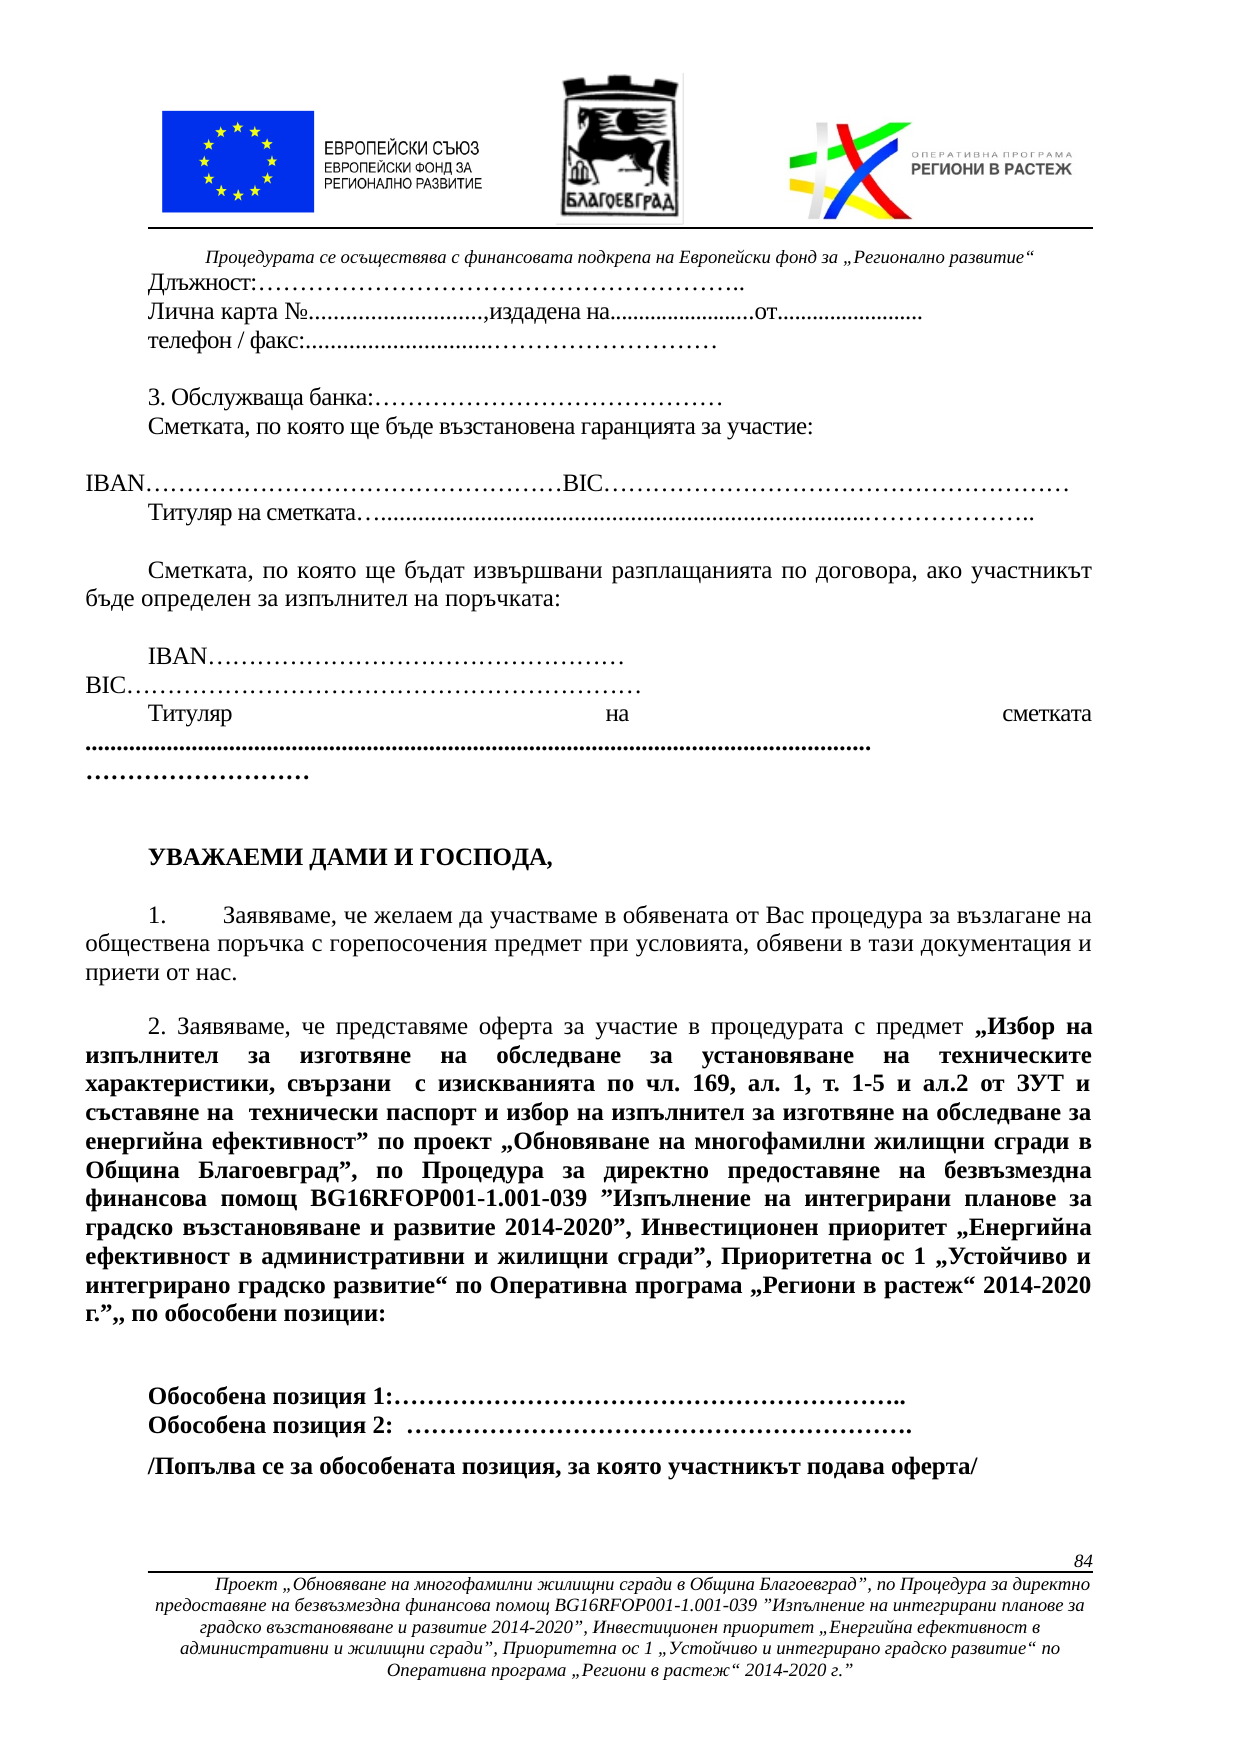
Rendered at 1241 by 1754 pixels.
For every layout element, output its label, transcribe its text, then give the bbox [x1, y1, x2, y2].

text Обособена позиция 1:…………………………………………………….. [148, 1381, 1093, 1410]
text телефон / факс: ……………………… [85, 325, 1093, 353]
text Титуляр на сметката… ……………….. [85, 497, 1093, 526]
text Сметката, по която ще бъдат извършвани разплащанията по договора, ако участникът бъде определен за изпълнител на поръчката: [85, 555, 1093, 612]
text УВАЖАЕМИ ДАМИ И ГОСПОДА, [85, 842, 1093, 871]
title 2. Заявяваме, че представяме оферта за участие в процедурата с предмет „Избор на изпълнител за изготвяне на обследване за установяване на техническите характеристики, свързани с изискванията по чл. 169, ал. 1, т. 1-5 и ал.2 от ЗУТ и съставяне на технически паспорт и избор на изпълнител за изготвяне на обследване за енергийна ефективност” по проект „Обновяване на многофамилни жилищни сгради в Община Благоевград”, по Процедура за директно предоставяне на безвъзмездна финансова помощ BG16RFOP001-1.001-039 ”Изпълнение на интегрирани планове за градско възстановяване и развитие 2014-2020”, Инвестиционен приоритет „Енергийна ефективност в административни и жилищни сгради”, Приоритетна ос 1 „Устойчиво и интегрирано градско развитие“ по Оперативна програма „Региони в растеж“ 2014-2020 г.”,, по обособени позиции: [85, 1011, 1093, 1327]
text 3. Обслужваща банка:…………………………………… [85, 382, 1093, 411]
text Длъжност:………………………………………………….. [85, 267, 1093, 296]
list Заявяваме, че желаем да участваме в обявената от Вас процедура за възлагане на обществена поръчка с горепосочения предмет при условията, обявени в тази документация и приети от нас. [85, 900, 1093, 986]
text Титуляр на сметката ……………………… [85, 698, 1093, 785]
picture [774, 115, 1093, 226]
text IBAN……………………………………………BIC………………………………………………… [85, 440, 1093, 497]
text Лична карта №............................,издадена на.........................от......................... [85, 296, 1093, 325]
text Обособена позиция 2: ……………………………………………………. [85, 1410, 1093, 1438]
text Сметката, по която ще бъде възстановена гаранцията за участие: [85, 411, 1093, 440]
picture [556, 73, 685, 226]
text /Попълва се за обособената позиция, за която участникът подава оферта/ [85, 1451, 1093, 1480]
text IBAN……………………………………………BIC……………………………………………………… [85, 641, 1093, 698]
picture [147, 99, 510, 226]
